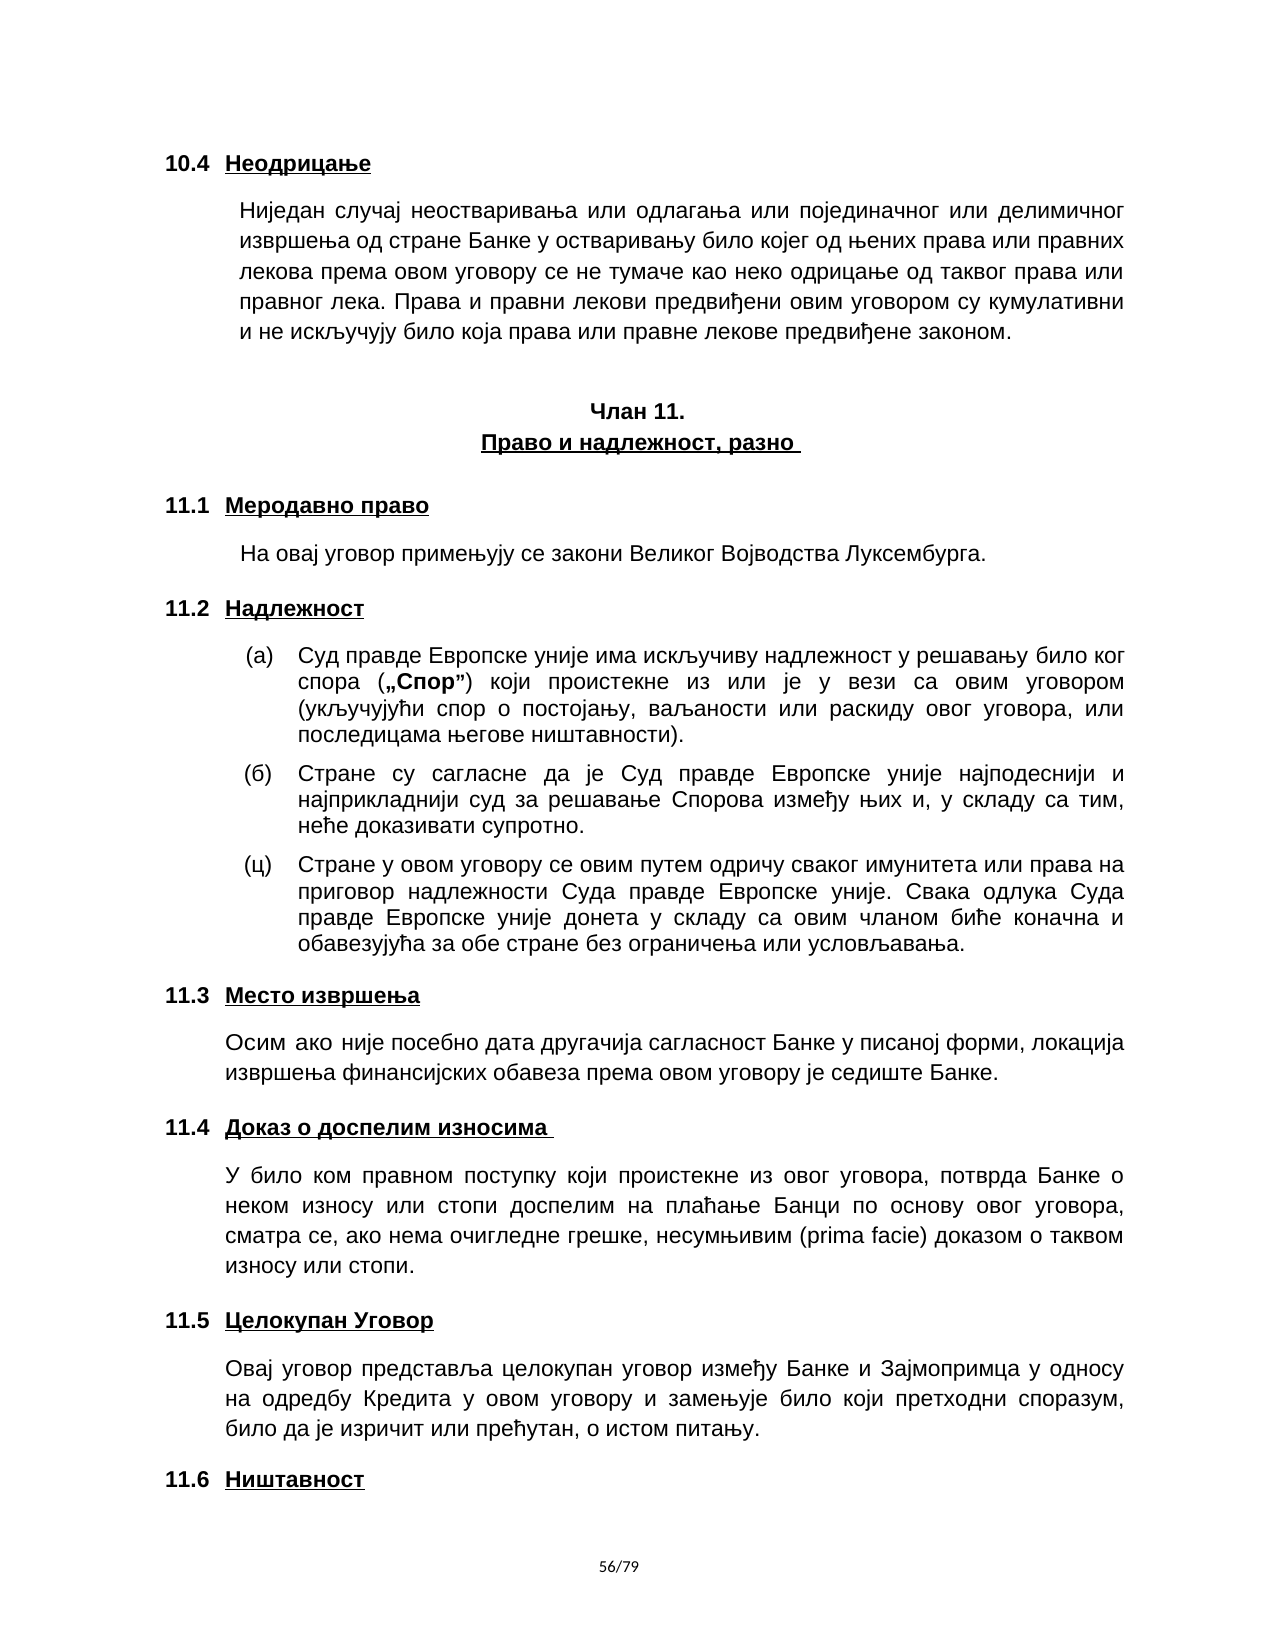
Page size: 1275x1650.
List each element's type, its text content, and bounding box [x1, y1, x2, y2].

list Неодрицање [165, 150, 1125, 176]
text Осим ако није посебно дата другачија сагласност Банке у писаној форми, локација извршења финансијских обавеза према овом уговору је седиште Банке. [225, 1029, 1125, 1086]
text (a) Суд правде Европске уније има искључиву надлежност у решавању било ког спора („Спор”) који проистекне из или је у вези са овим уговором (укључујући спор о постојању, ваљаности или раскиду овог уговора, или последицама његове ништавности). [239, 642, 1125, 747]
text Овај уговор представља целокупан уговор између Банке и Зајмопримца у односу на одредбу Кредита у овом уговору и замењује било који претходни споразум, било да је изричит или прећутан, о истом питању. [225, 1354, 1125, 1441]
subtitle Ниједан случај неостваривања или одлагања или појединачног или делимичног извршења од стране Банке у остваривању било којег од њених права или правних лекова према овом уговору се не тумаче као неко одрицање од таквог права или правног лека. Права и правни лекови предвиђени овим уговором су кумулативни и не искључују било која права или правне лекове предвиђене законом. [239, 197, 1125, 344]
text Право и надлежност, разно [150, 428, 1125, 455]
list Доказ о доспелим износима [165, 1114, 1125, 1141]
list Надлежност [165, 595, 1125, 621]
list Ништавност [165, 1466, 1125, 1492]
list Место извршења [165, 982, 1125, 1008]
text (б) Стране су сагласне да је Суд правде Европске уније најподеснији и најприкладнији суд за решавање Спорова између њих и, у складу са тим, неће доказивати супротно. [244, 760, 1125, 839]
text Члан 11. [150, 398, 1125, 424]
text На овај уговор примењују се закони Великог Војводства Луксембурга. [240, 539, 1125, 566]
text (ц) Стране у овом уговору се овим путем одричу сваког имунитета или права на приговор надлежности Суда правде Европске уније. Свака одлука Суда правде Европске уније донета у складу са овим чланом биће коначна и обавезујућа за обе стране без ограничења или условљавања. [244, 851, 1125, 957]
list Меродавно право [165, 492, 1125, 519]
list Целокупан Уговор [165, 1307, 1125, 1334]
text У било ком правном поступку који проистекне из овог уговора, потврда Банке о неком износу или стопи доспелим на плаћање Банци по основу овог уговора, сматра се, ако нема очигледне грешке, несумњивим (prima facie) доказом о таквом износу или стопи. [225, 1162, 1125, 1278]
